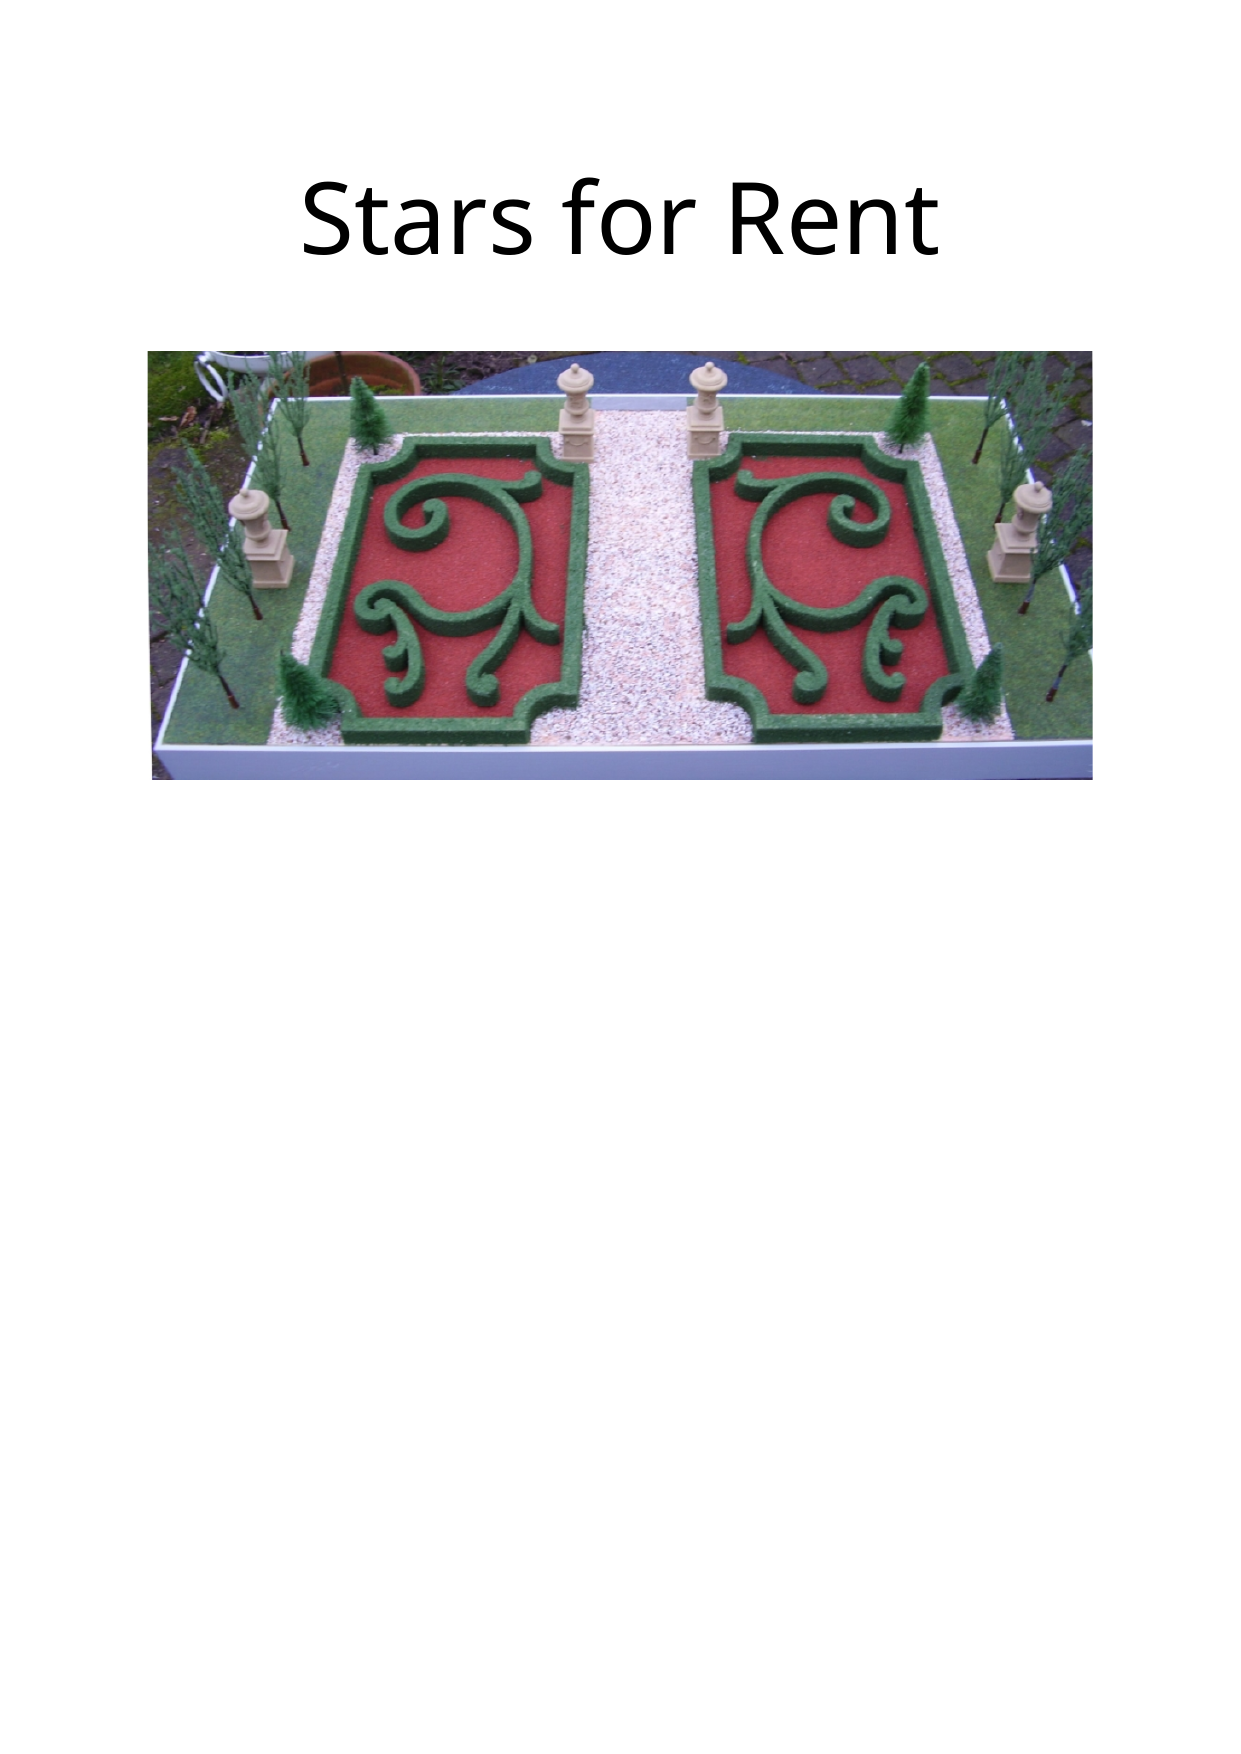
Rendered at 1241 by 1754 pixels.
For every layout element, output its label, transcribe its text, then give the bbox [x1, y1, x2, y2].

text Stars for Rent [148, 148, 1093, 284]
picture [147, 351, 1093, 783]
